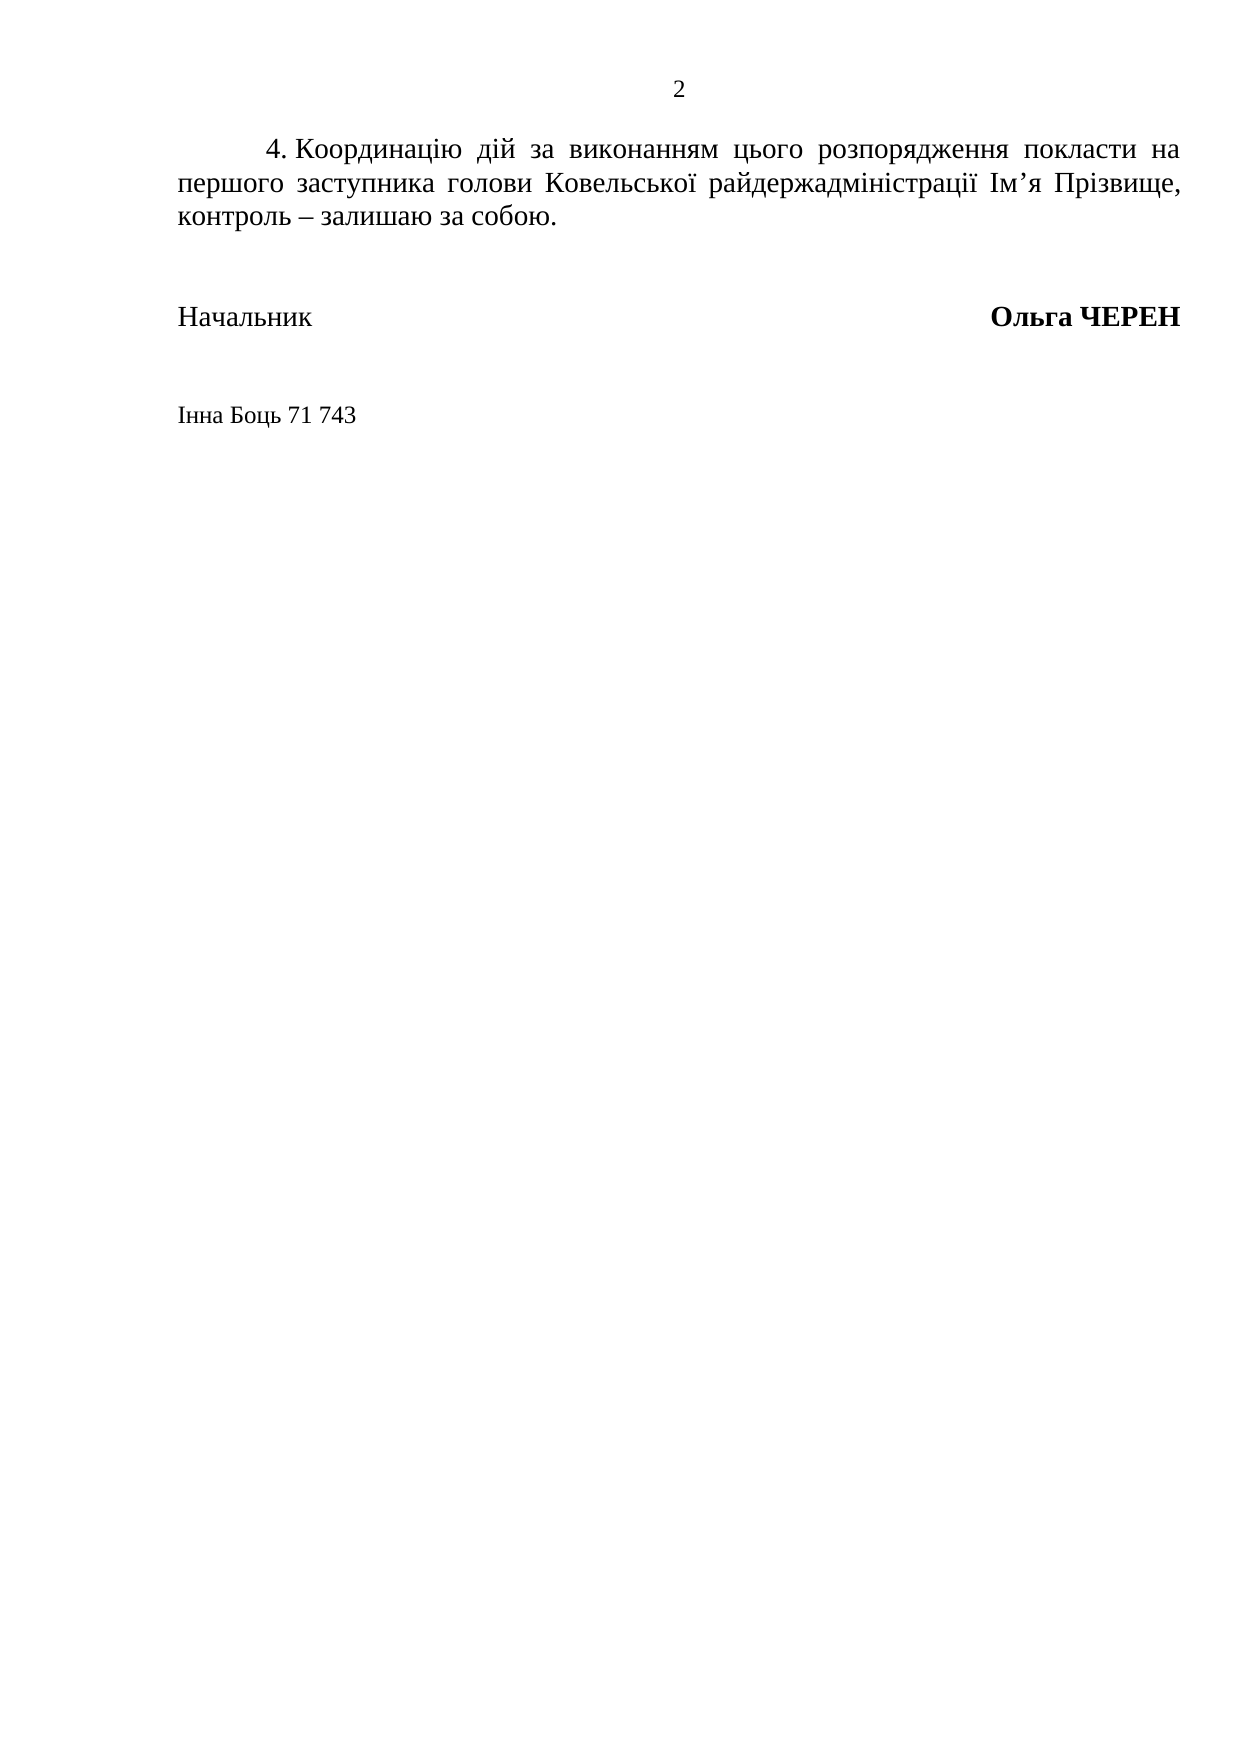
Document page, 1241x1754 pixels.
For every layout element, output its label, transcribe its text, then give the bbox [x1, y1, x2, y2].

text Інна Боць 71 743 [177, 400, 1181, 428]
text Начальник Ольга ЧЕРЕН [177, 299, 1181, 333]
text 4. Координацію дій за виконанням цього розпорядження покласти на першого заступника голови Ковельської райдержадміністрації Ім’я Прізвище, контроль – залишаю за собою. [177, 131, 1181, 232]
